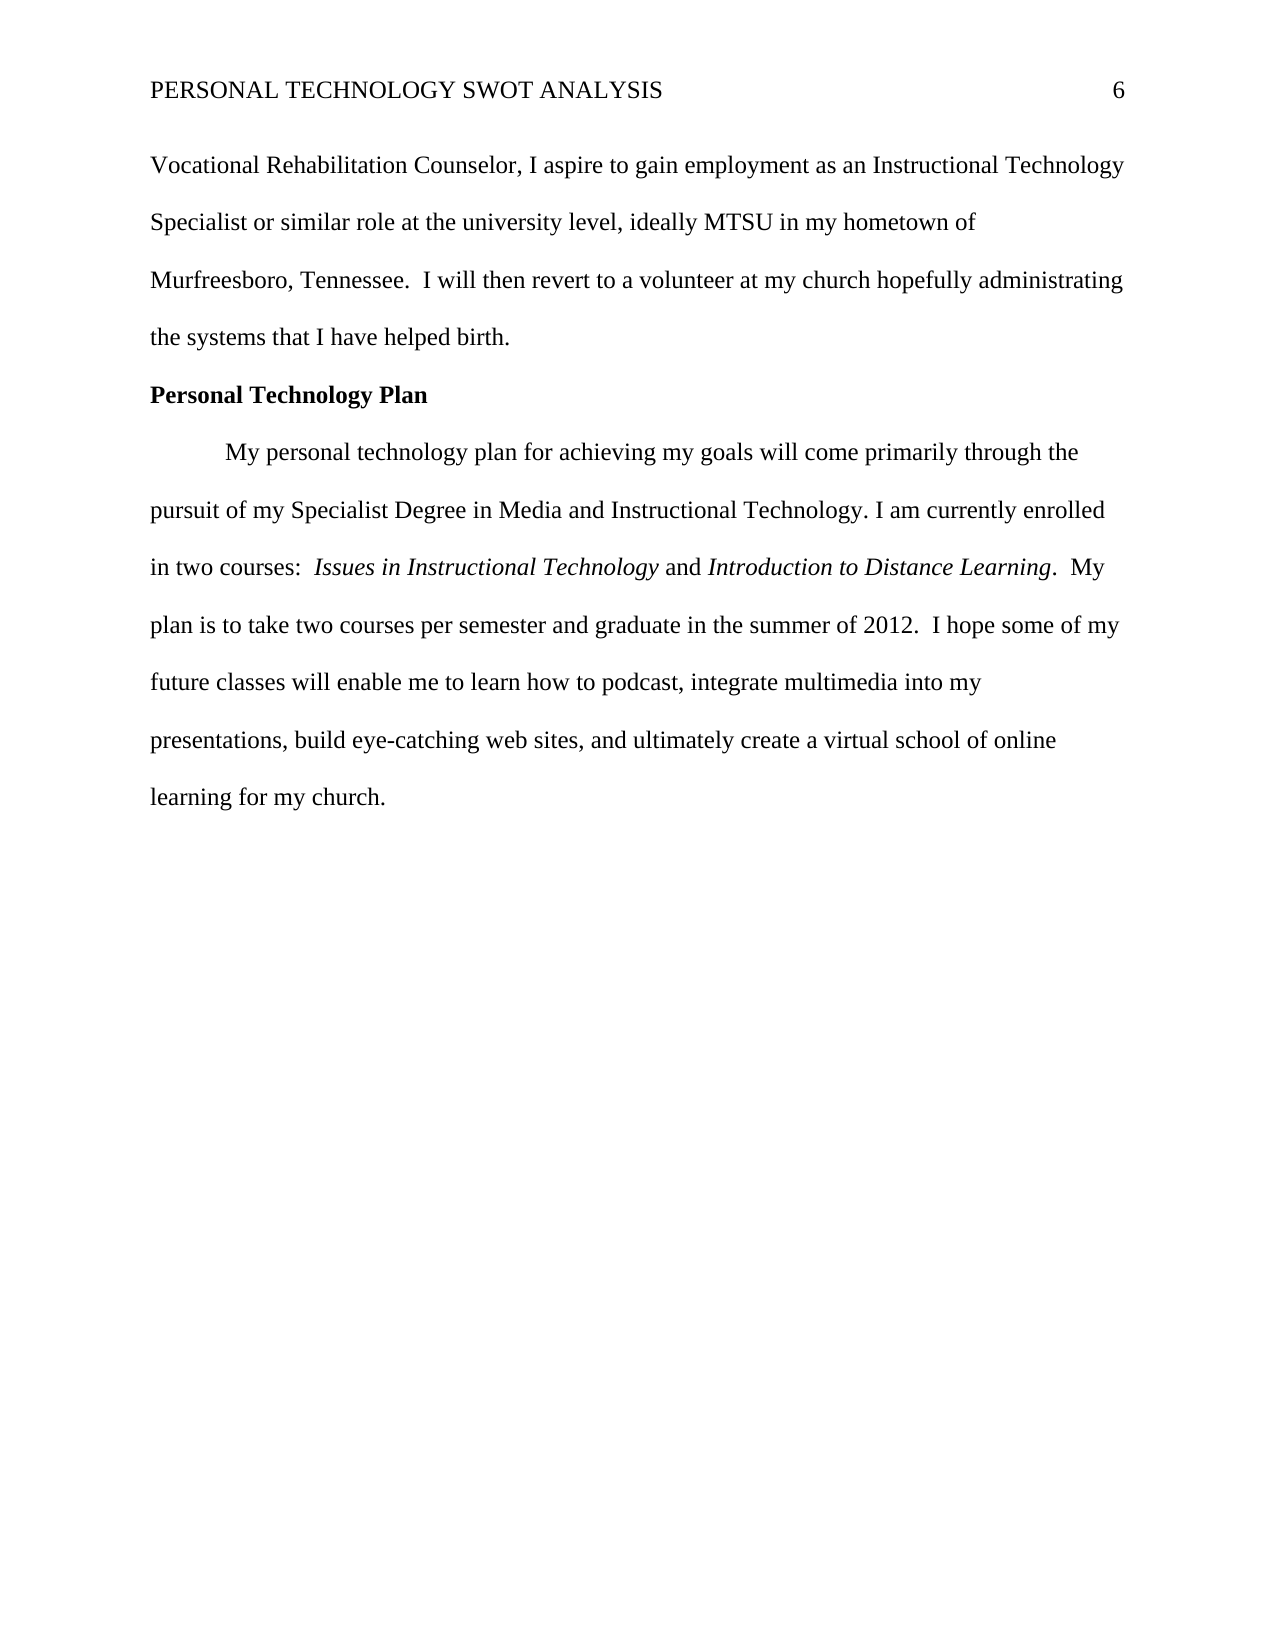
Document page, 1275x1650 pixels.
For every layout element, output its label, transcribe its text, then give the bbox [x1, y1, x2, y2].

text Personal Technology Plan [150, 380, 1125, 409]
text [150, 150, 1125, 351]
text My personal technology plan for achieving my goals will come primarily through the pursuit of my Specialist Degree in Media and Instructional Technology. I am currently enrolled in two courses: Issues in Instructional Technology and Introduction to Distance Learning. My plan is to take two courses per semester and graduate in the summer of 2012. I hope some of my future classes will enable me to learn how to podcast, integrate multimedia into my presentations, build eye-catching web sites, and ultimately create a virtual school of online learning for my church. [150, 437, 1125, 811]
